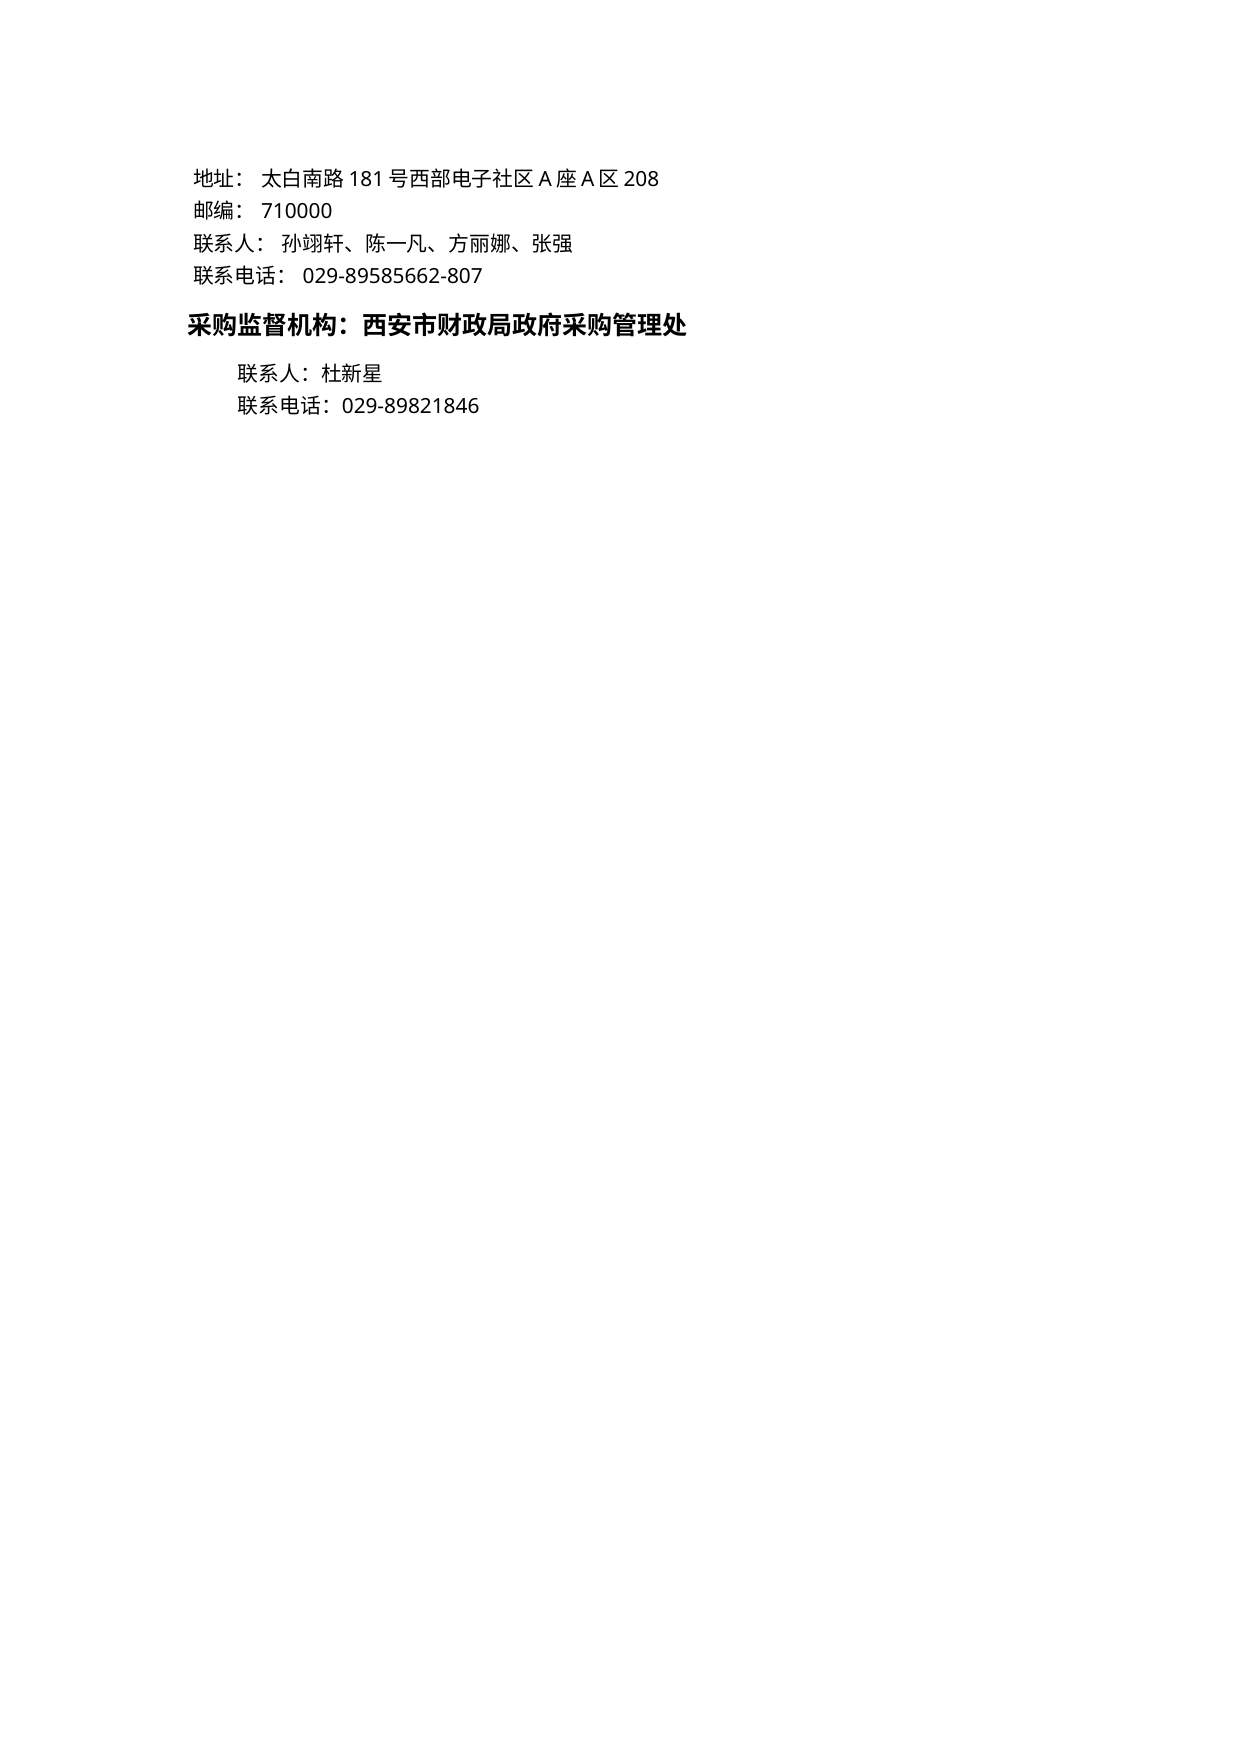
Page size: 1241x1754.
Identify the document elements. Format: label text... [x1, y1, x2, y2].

text 地址： 太白南路181号西部电子社区A座A区208 [187, 162, 1053, 194]
text 采购监督机构：西安市财政局政府采购管理处 [187, 292, 1053, 357]
text 联系电话：029-89821846 [187, 389, 1053, 422]
text 邮编： 710000 [187, 194, 1053, 227]
text 联系人：杜新星 [187, 357, 1053, 389]
text 联系电话： 029-89585662-807 [187, 259, 1053, 292]
text 联系人： 孙翊轩、陈一凡、方丽娜、张强 [187, 227, 1053, 259]
